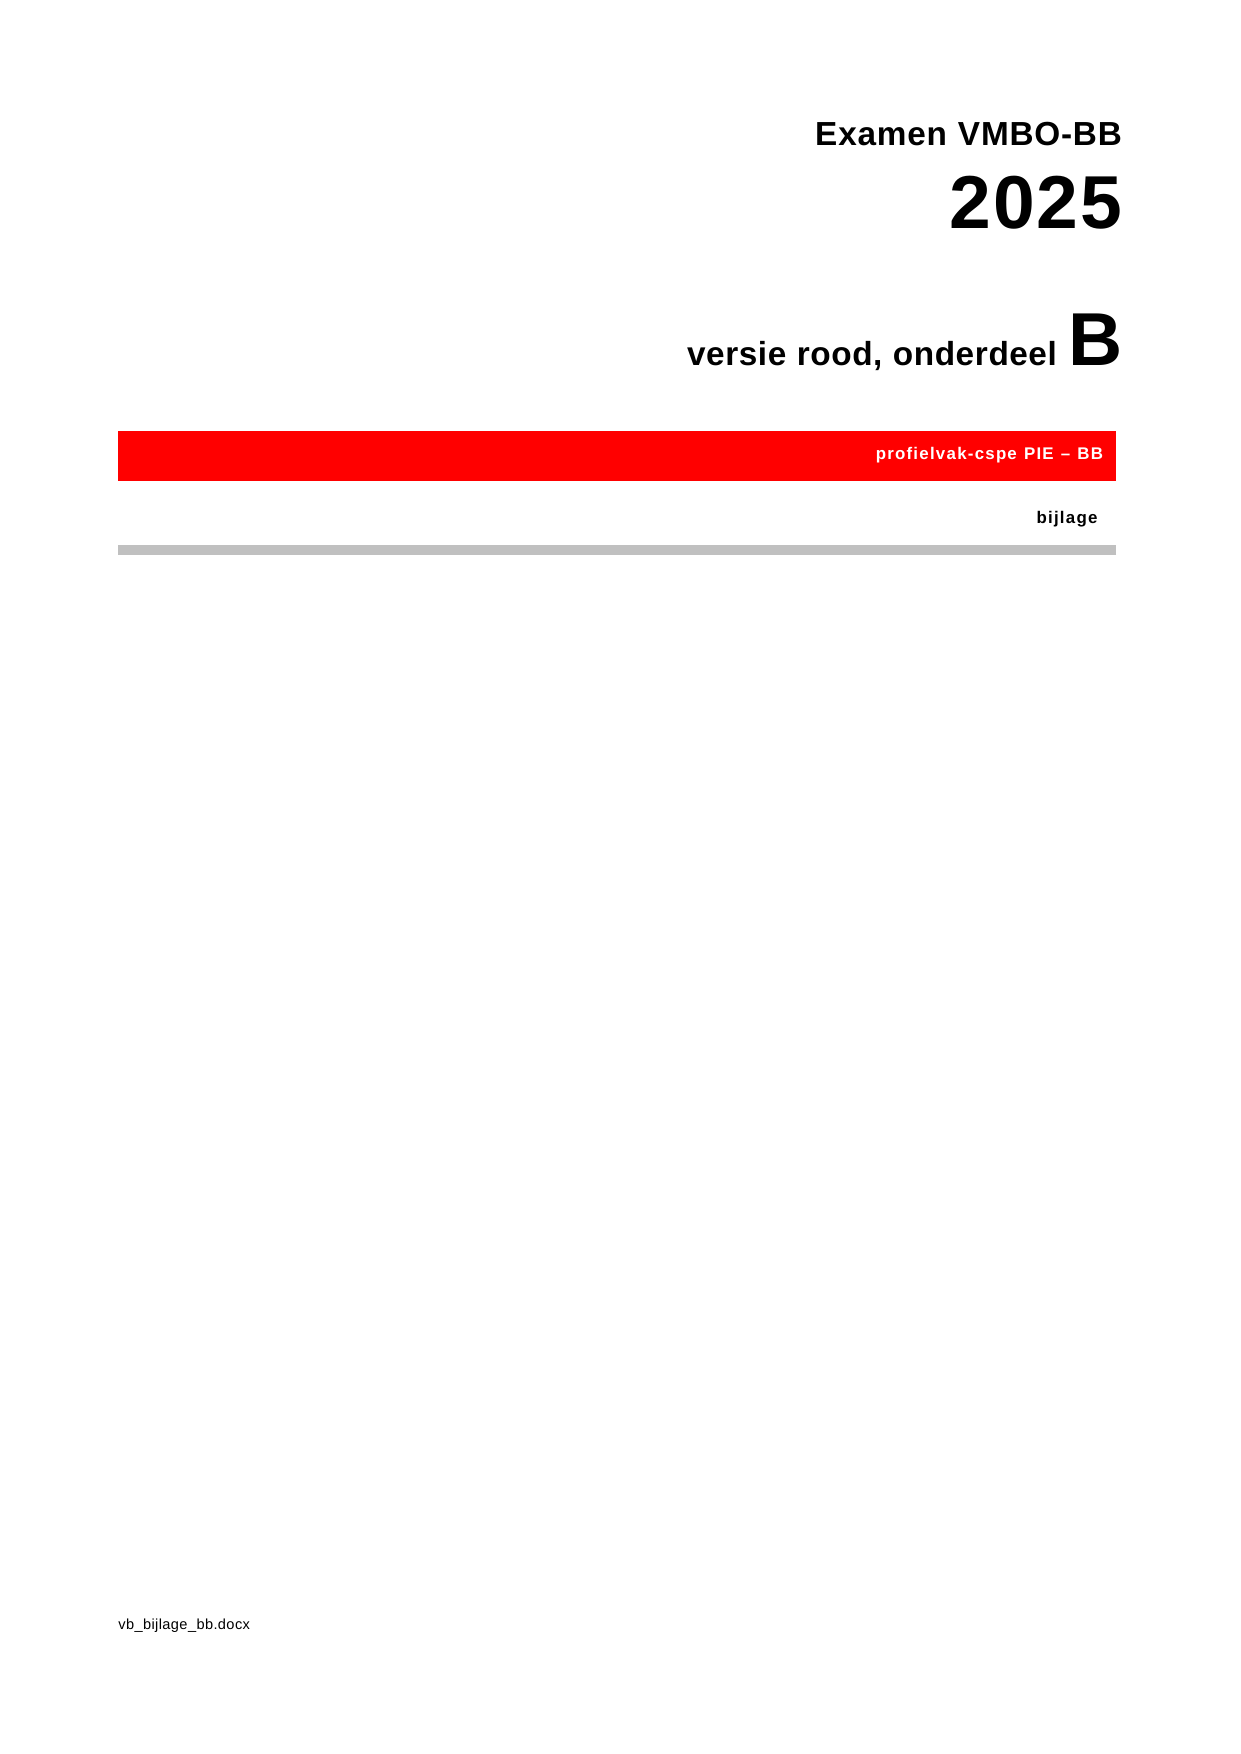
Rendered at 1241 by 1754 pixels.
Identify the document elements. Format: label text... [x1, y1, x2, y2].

text 2025 [118, 158, 1122, 244]
text versie rood, onderdeel B [118, 294, 1122, 381]
text profielvak-cspe PIE – BB [118, 431, 1116, 481]
text Examen VMBO-BB [118, 113, 1122, 152]
text bijlage [118, 502, 1116, 545]
